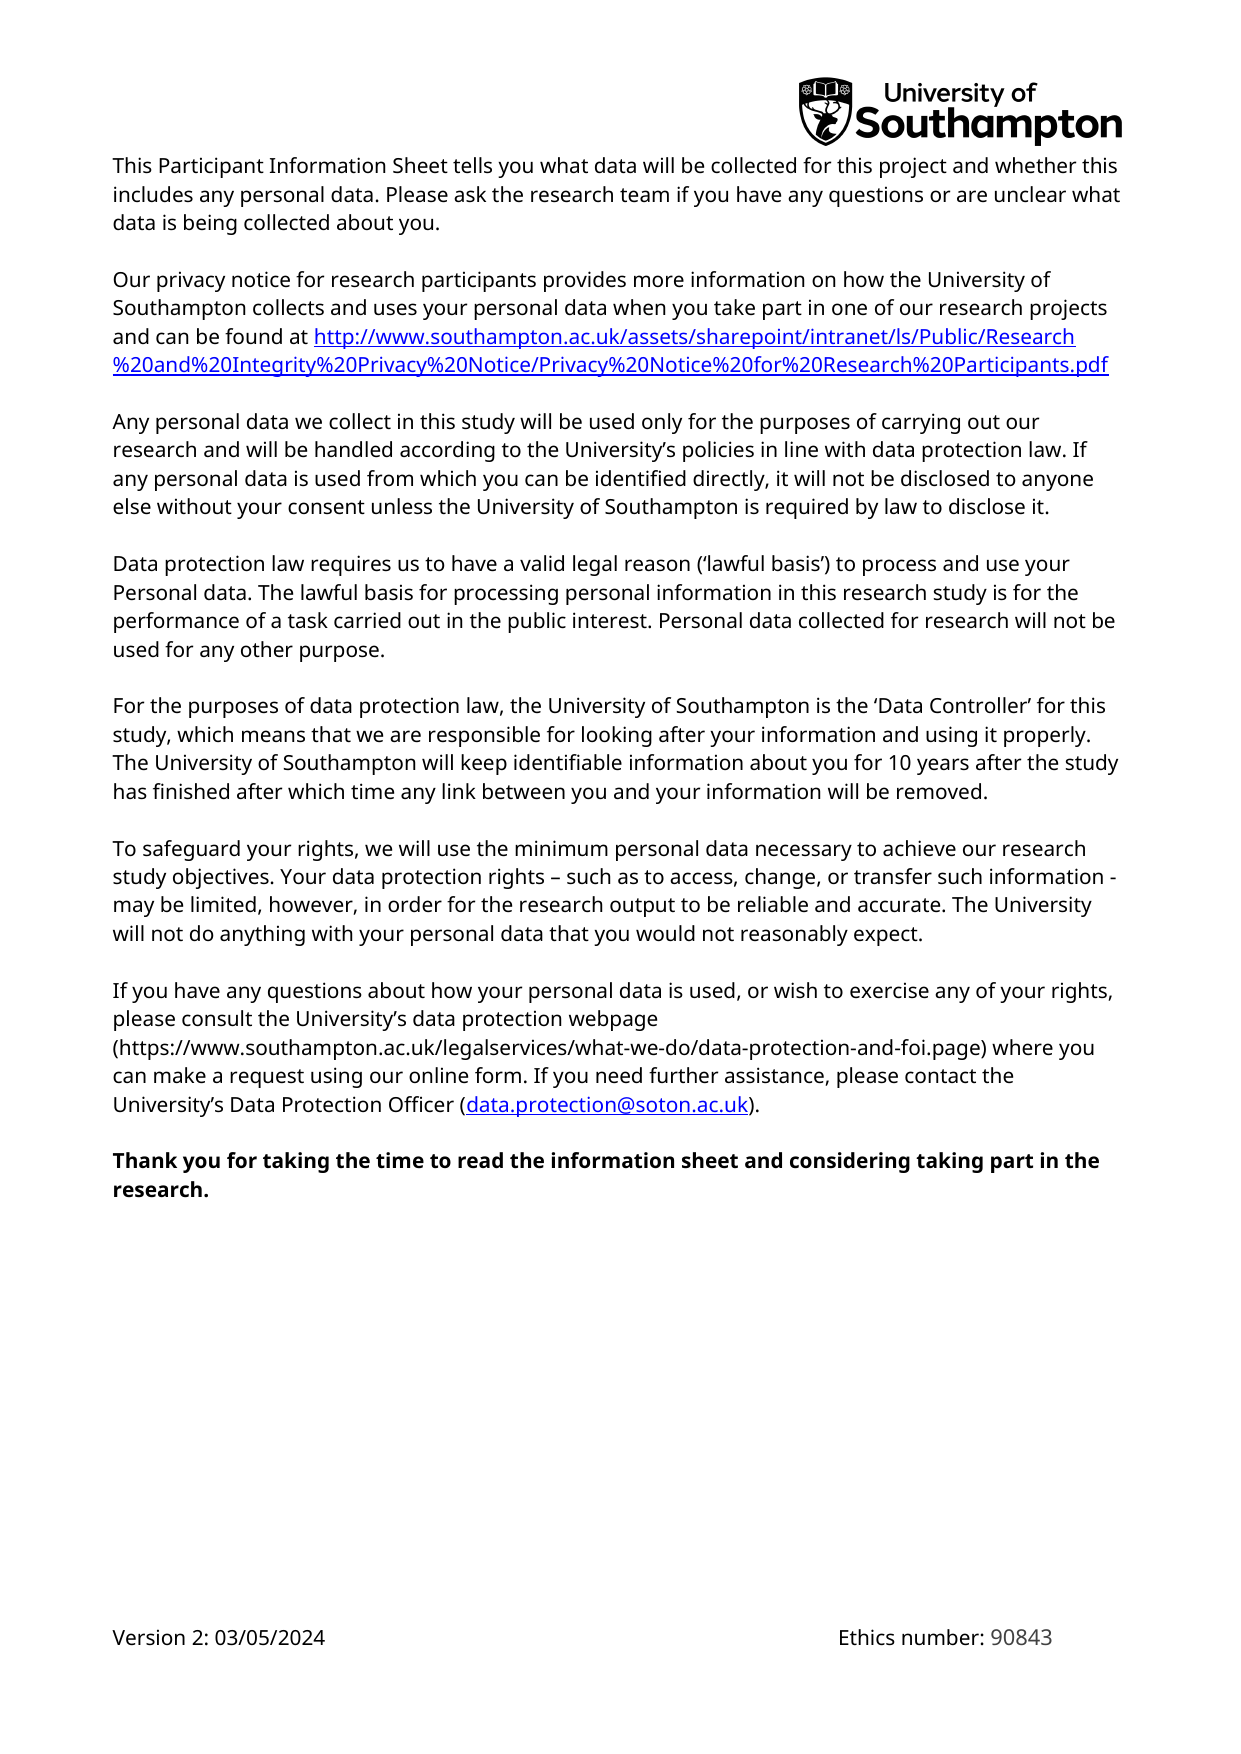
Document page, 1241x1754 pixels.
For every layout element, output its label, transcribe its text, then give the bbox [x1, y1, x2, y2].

text Any personal data we collect in this study will be used only for the purposes of carrying out our research and will be handled according to the University’s policies in line with data protection law. If any personal data is used from which you can be identified directly, it will not be disclosed to anyone else without your consent unless the University of Southampton is required by law to disclose it. [112, 407, 1128, 521]
text To safeguard your rights, we will use the minimum personal data necessary to achieve our research study objectives. Your data protection rights – such as to access, change, or transfer such information - may be limited, however, in order for the research output to be reliable and accurate. The University will not do anything with your personal data that you would not reasonably expect. [112, 834, 1128, 947]
text If you have any questions about how your personal data is used, or wish to exercise any of your rights, please consult the University’s data protection webpage (https://www.southampton.ac.uk/legalservices/what-we-do/data-protection-and-foi.page) where you can make a request using our online form. If you need further assistance, please contact the University’s Data Protection Officer (data.protection@soton.ac.uk). [112, 976, 1128, 1118]
text Data protection law requires us to have a valid legal reason (‘lawful basis’) to process and use your Personal data. The lawful basis for processing personal information in this research study is for the performance of a task carried out in the public interest. Personal data collected for research will not be used for any other purpose. [112, 549, 1128, 663]
text This Participant Information Sheet tells you what data will be collected for this project and whether this includes any personal data. Please ask the research team if you have any questions or are unclear what data is being collected about you. [112, 151, 1128, 237]
text Thank you for taking the time to read the information sheet and considering taking part in the research. [112, 1147, 1128, 1203]
text Our privacy notice for research participants provides more information on how the University of Southampton collects and uses your personal data when you take part in one of our research projects and can be found at http://www.southampton.ac.uk/assets/sharepoint/intranet/ls/Public/Research%20and%20Integrity%20Privacy%20Notice/Privacy%20Notice%20for%20Research%20Participants.pdf [112, 265, 1128, 379]
picture [794, 73, 1128, 152]
text For the purposes of data protection law, the University of Southampton is the ‘Data Controller’ for this study, which means that we are responsible for looking after your information and using it properly. The University of Southampton will keep identifiable information about you for 10 years after the study has finished after which time any link between you and your information will be removed. [112, 692, 1128, 805]
